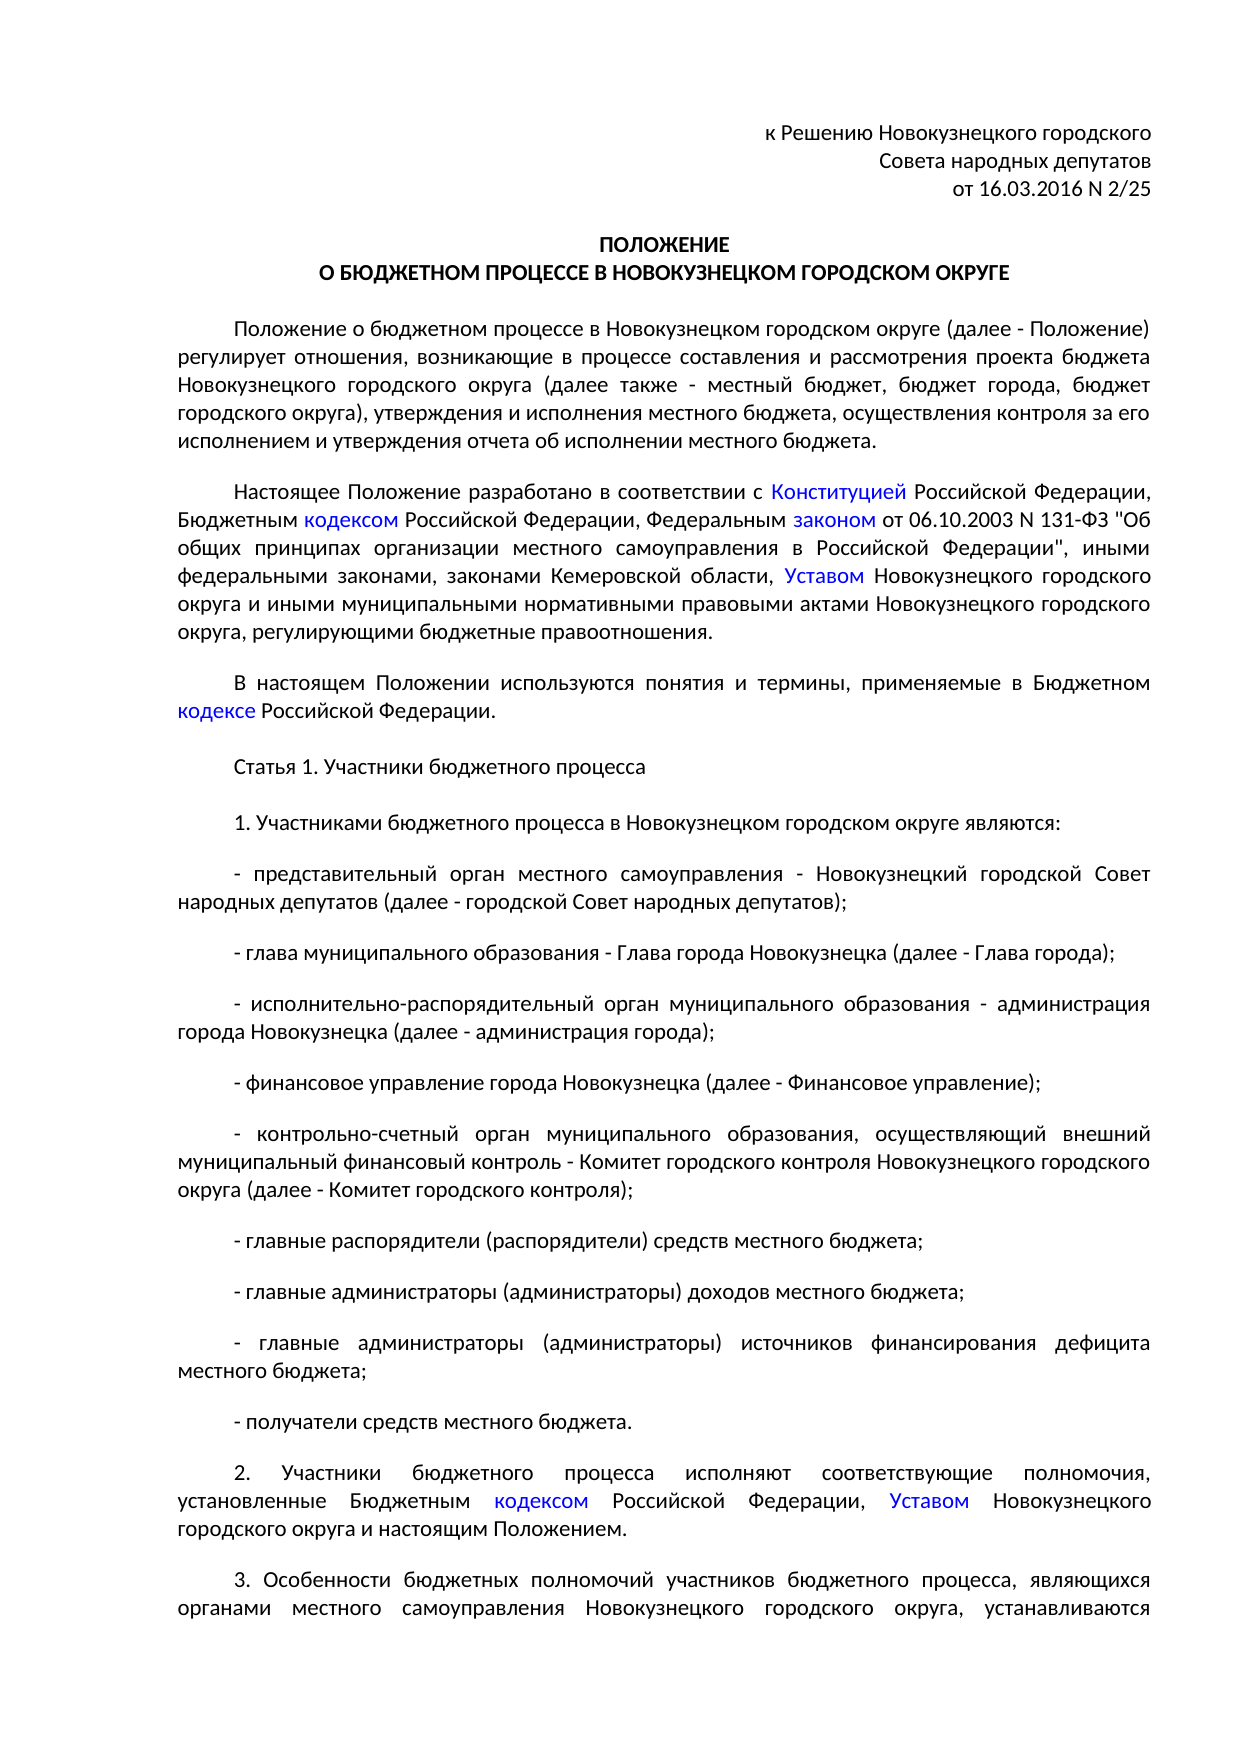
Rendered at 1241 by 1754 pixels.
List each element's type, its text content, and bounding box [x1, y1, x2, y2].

text 1. Участниками бюджетного процесса в Новокузнецком городском округе являются: [177, 808, 1152, 836]
text к Решению Новокузнецкого городского [177, 118, 1152, 146]
title О БЮДЖЕТНОМ ПРОЦЕССЕ В НОВОКУЗНЕЦКОМ ГОРОДСКОМ ОКРУГЕ [177, 258, 1152, 286]
text - исполнительно-распорядительный орган муниципального образования - администрация города Новокузнецка (далее - администрация города); [177, 989, 1152, 1045]
text - получатели средств местного бюджета. [177, 1407, 1152, 1435]
text Статья 1. Участники бюджетного процесса [177, 752, 1152, 780]
title ПОЛОЖЕНИЕ [177, 230, 1152, 258]
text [177, 1565, 1152, 1621]
text - финансовое управление города Новокузнецка (далее - Финансовое управление); [177, 1068, 1152, 1096]
text - глава муниципального образования - Глава города Новокузнецка (далее - Глава города); [177, 938, 1152, 966]
text Совета народных депутатов [177, 146, 1152, 174]
text - главные администраторы (администраторы) доходов местного бюджета; [177, 1277, 1152, 1305]
text Настоящее Положение разработано в соответствии с Конституцией Российской Федерации, Бюджетным кодексом Российской Федерации, Федеральным законом от 06.10.2003 N 131-ФЗ "Об общих принципах организации местного самоуправления в Российской Федерации", иными федеральными законами, законами Кемеровской области, Уставом Новокузнецкого городского округа и иными муниципальными нормативными правовыми актами Новокузнецкого городского округа, регулирующими бюджетные правоотношения. [177, 477, 1152, 645]
text Положение о бюджетном процессе в Новокузнецком городском округе (далее - Положение) регулирует отношения, возникающие в процессе составления и рассмотрения проекта бюджета Новокузнецкого городского округа (далее также - местный бюджет, бюджет города, бюджет городского округа), утверждения и исполнения местного бюджета, осуществления контроля за его исполнением и утверждения отчета об исполнении местного бюджета. [177, 314, 1152, 454]
text - представительный орган местного самоуправления - Новокузнецкий городской Совет народных депутатов (далее - городской Совет народных депутатов); [177, 859, 1152, 915]
text от 16.03.2016 N 2/25 [177, 174, 1152, 202]
text В настоящем Положении используются понятия и термины, применяемые в Бюджетном кодексе Российской Федерации. [177, 668, 1152, 724]
text 2. Участники бюджетного процесса исполняют соответствующие полномочия, установленные Бюджетным кодексом Российской Федерации, Уставом Новокузнецкого городского округа и настоящим Положением. [177, 1458, 1152, 1542]
text - главные распорядители (распорядители) средств местного бюджета; [177, 1226, 1152, 1254]
text - главные администраторы (администраторы) источников финансирования дефицита местного бюджета; [177, 1328, 1152, 1384]
text - контрольно-счетный орган муниципального образования, осуществляющий внешний муниципальный финансовый контроль - Комитет городского контроля Новокузнецкого городского округа (далее - Комитет городского контроля); [177, 1119, 1152, 1203]
